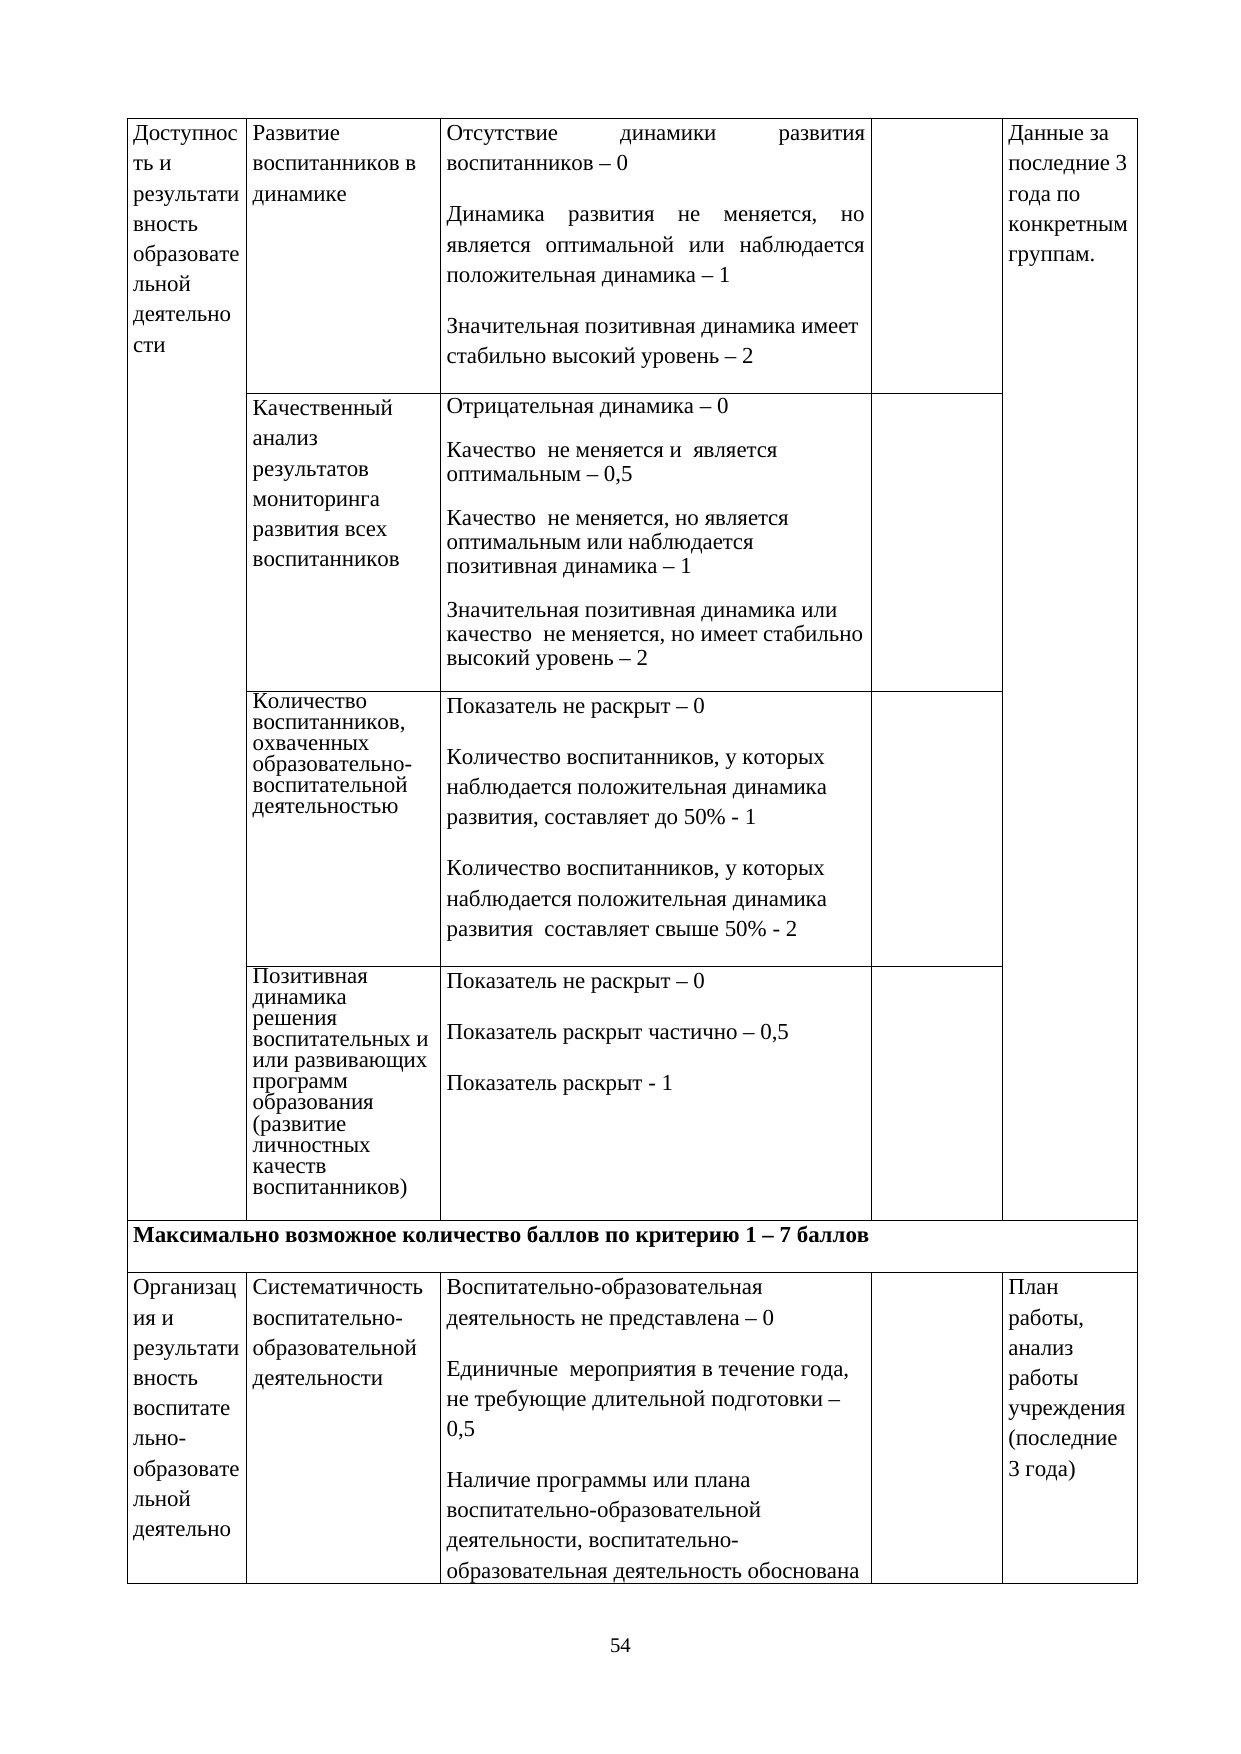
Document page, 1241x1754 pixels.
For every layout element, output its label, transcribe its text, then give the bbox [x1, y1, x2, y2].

table_cell [872, 692, 1002, 966]
table_cell Отрицательная динамика – 0 Качество не меняется и является оптимальным – 0,5 Качество не меняется, но является оптимальным или наблюдается позитивная динамика – 1 Значительная позитивная динамика или качество не меняется, но имеет стабильно высокий уровень – 2 [441, 394, 871, 691]
table_cell Позитивная динамика решения воспитательных и или развивающих программ образования (развитие личностных качеств воспитанников) [247, 967, 440, 1220]
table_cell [128, 1273, 246, 1583]
table_cell Качественный анализ результатов мониторинга развития всех воспитанников [247, 394, 440, 691]
table_cell Показатель не раскрыт – 0 Количество воспитанников, у которых наблюдается положительная динамика развития, составляет до 50% - 1 Количество воспитанников, у которых наблюдается положительная динамика развития составляет свыше 50% - 2 [441, 692, 871, 966]
table_cell Данные за последние 3 года по конкретным группам. [1003, 119, 1137, 1220]
table_cell Отсутствие динамики развития воспитанников – 0 Динамика развития не меняется, но является оптимальной или наблюдается положительная динамика – 1 Значительная позитивная динамика имеет стабильно высокий уровень – 2 [441, 119, 871, 393]
table_cell Развитие воспитанников в динамике [247, 119, 440, 393]
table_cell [441, 1273, 871, 1583]
table_cell [872, 394, 1002, 691]
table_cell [1003, 1273, 1137, 1583]
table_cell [247, 1273, 440, 1583]
table_cell [872, 119, 1002, 393]
table_cell [872, 967, 1002, 1220]
table_cell Количество воспитанников, охваченных образовательно-воспитательной деятельностью [247, 692, 440, 966]
table_cell Показатель не раскрыт – 0 Показатель раскрыт частично – 0,5 Показатель раскрыт - 1 [441, 967, 871, 1220]
table_cell Максимально возможное количество баллов по критерию 1 – 7 баллов [128, 1221, 1137, 1272]
table_cell Доступность и результативность образовательной деятельности [128, 119, 246, 1220]
table_cell [872, 1273, 1002, 1583]
